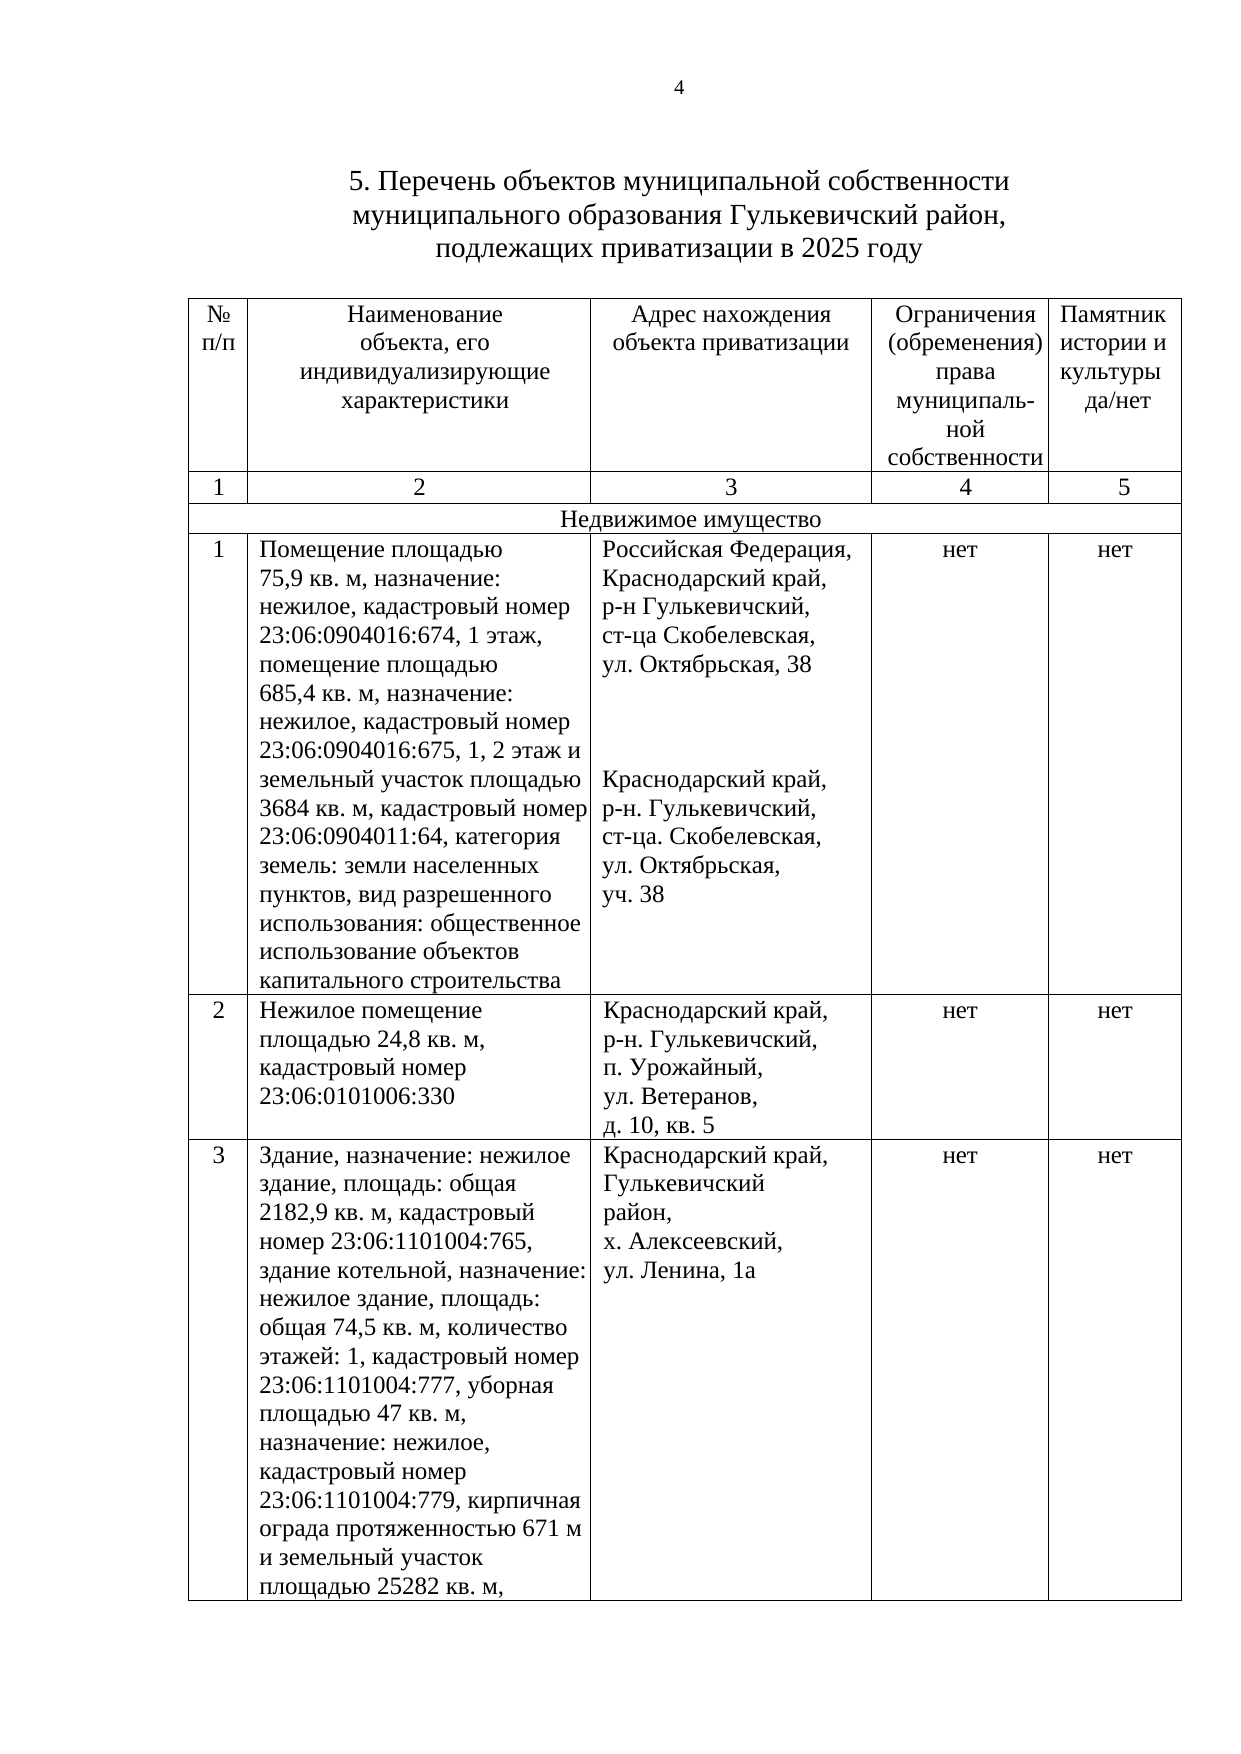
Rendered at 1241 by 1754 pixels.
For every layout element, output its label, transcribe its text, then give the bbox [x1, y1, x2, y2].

table_header Памятник истории и культуры да/нет [1049, 299, 1181, 471]
table_cell нет [1049, 534, 1181, 994]
table_cell 3 [591, 472, 871, 503]
table_header Ограничения (обременения) права муниципаль-ной собственности [872, 299, 1048, 471]
table_cell нет [1049, 995, 1181, 1139]
text муниципального образования Гулькевичский район, [177, 197, 1181, 231]
table_cell Помещение площадью 75,9 кв. м, назначение: нежилое, кадастровый номер 23:06:0904016:674, 1 этаж, помещение площадью 685,4 кв. м, назначение: нежилое, кадастровый номер 23:06:0904016:675, 1, 2 этаж и земельный участок площадью 3684 кв. м, кадастровый номер 23:06:0904011:64, категория земель: земли населенных пунктов, вид разрешенного использования: общественное использование объектов капитального строительства [248, 534, 590, 994]
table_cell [248, 1140, 590, 1600]
table_cell Краснодарский край, р-н. Гулькевичский, п. Урожайный, ул. Ветеранов, д. 10, кв. 5 [591, 995, 871, 1139]
text 5. Перечень объектов муниципальной собственности [177, 163, 1181, 197]
table_cell 1 [189, 534, 247, 994]
table_cell 5 [1049, 472, 1181, 503]
table_cell Нежилое помещение площадью 24,8 кв. м, кадастровый номер 23:06:0101006:330 [248, 995, 590, 1139]
table_cell нет [872, 1140, 1048, 1600]
table_cell 3 [189, 1140, 247, 1600]
table_header № п/п [189, 299, 247, 471]
table_cell 1 [189, 472, 247, 503]
table_cell 4 [872, 472, 1048, 503]
table_cell Российская Федерация, Краснодарский край, р-н Гулькевичский, ст-ца Скобелевская, ул. Октябрьская, 38 Краснодарский край, р-н. Гулькевичский, ст-ца. Скобелевская, ул. Октябрьская, уч. 38 [591, 534, 871, 994]
table_header Наименование объекта, его индивидуализирующие характеристики [248, 299, 590, 471]
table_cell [591, 1140, 871, 1600]
table_cell нет [872, 995, 1048, 1139]
table_cell нет [1049, 1140, 1181, 1600]
text подлежащих приватизации в 2025 году [177, 231, 1181, 264]
table_cell Недвижимое имущество [189, 504, 1181, 533]
table_cell 2 [189, 995, 247, 1139]
table_header Адрес нахождения объекта приватизации [591, 299, 871, 471]
table_cell 2 [248, 472, 590, 503]
table_cell нет [872, 534, 1048, 994]
